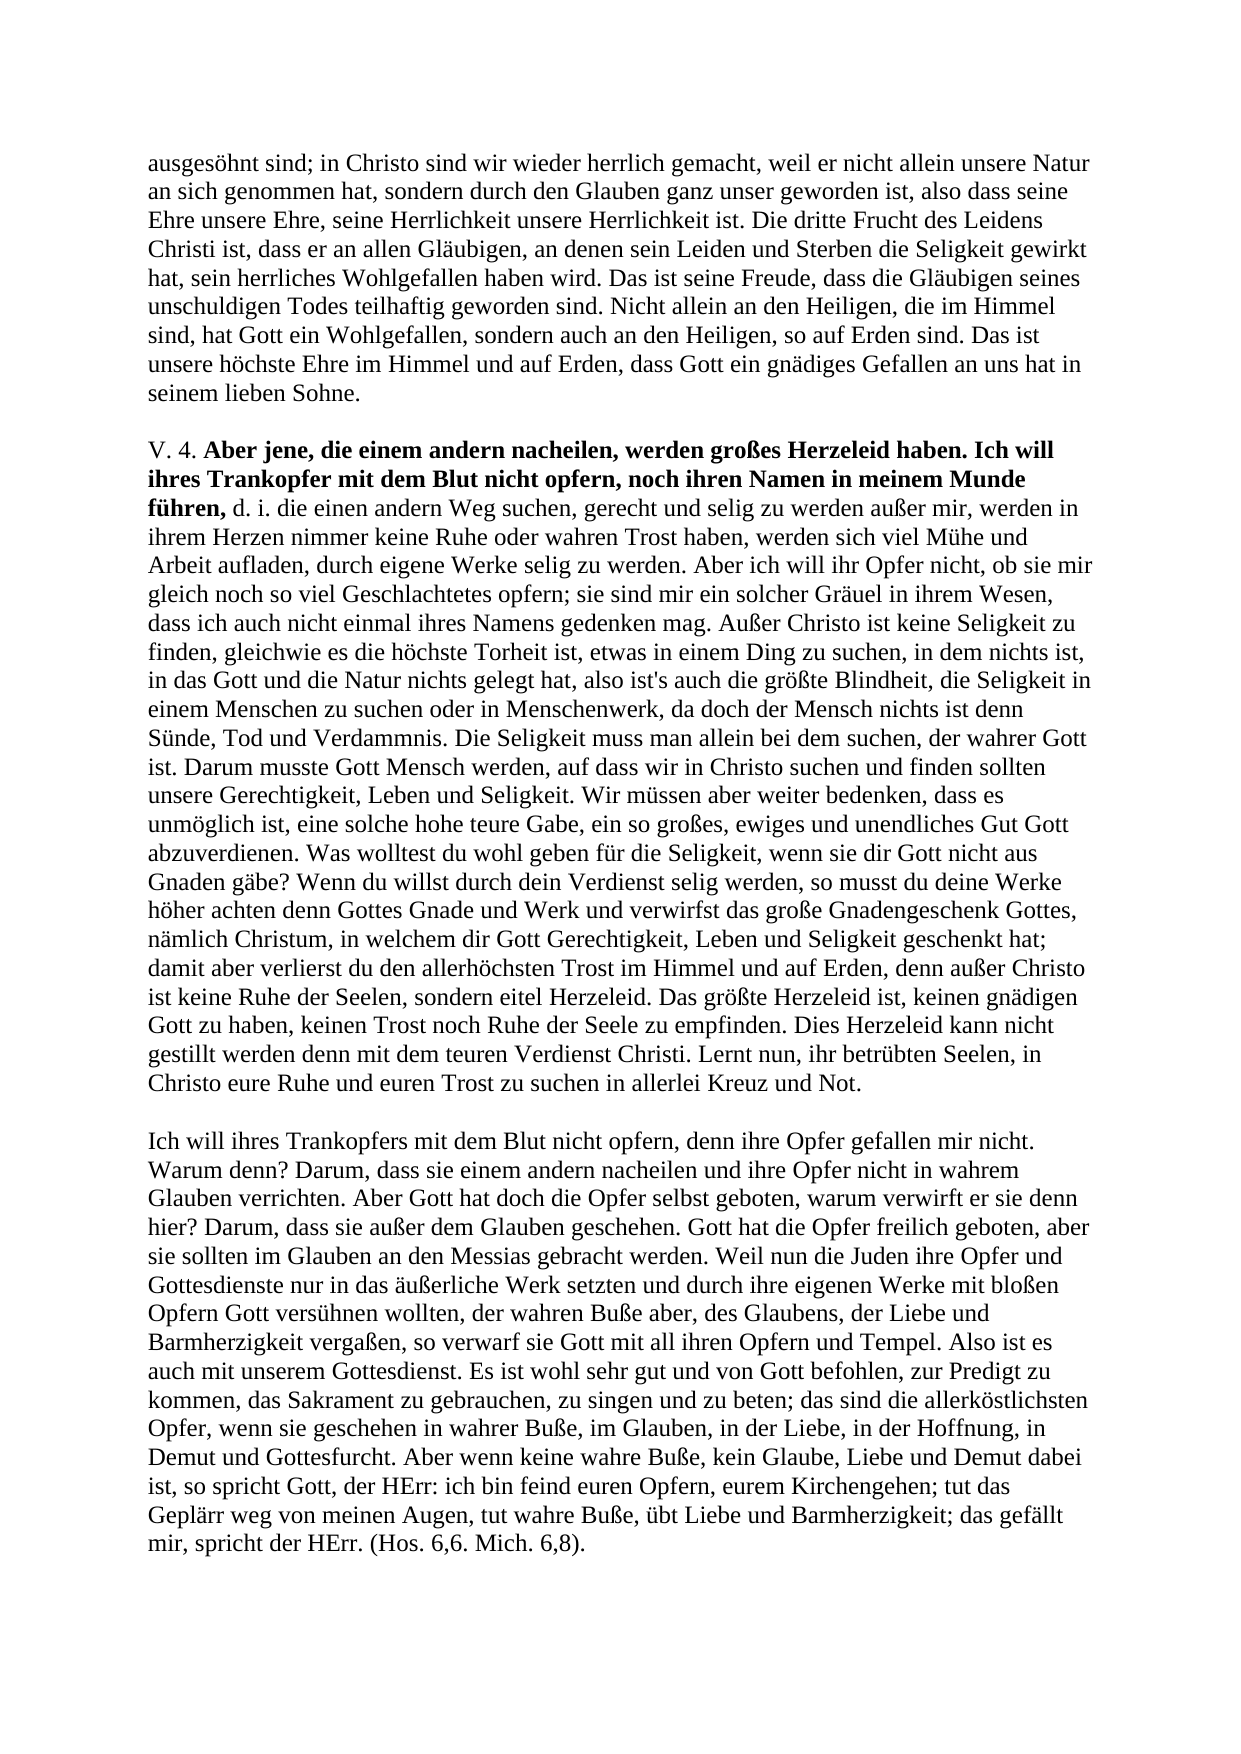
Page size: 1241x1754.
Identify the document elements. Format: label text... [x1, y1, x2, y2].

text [148, 148, 1093, 406]
text Ich will ihres Trankopfers mit dem Blut nicht opfern, denn ihre Opfer gefallen mir nicht. Warum denn? Darum, dass sie einem andern nacheilen und ihre Opfer nicht in wahrem Glauben verrichten. Aber Gott hat doch die Opfer selbst geboten, warum verwirft er sie denn hier? Darum, dass sie außer dem Glauben geschehen. Gott hat die Opfer freilich geboten, aber sie sollten im Glauben an den Messias gebracht werden. Weil nun die Juden ihre Opfer und Gottesdienste nur in das äußerliche Werk setzten und durch ihre eigenen Werke mit bloßen Opfern Gott versühnen wollten, der wahren Buße aber, des Glaubens, der Liebe und Barmherzigkeit vergaßen, so verwarf sie Gott mit all ihren Opfern und Tempel. Also ist es auch mit unserem Gottesdienst. Es ist wohl sehr gut und von Gott befohlen, zur Predigt zu kommen, das Sakrament zu gebrauchen, zu singen und zu beten; das sind die allerköstlichsten Opfer, wenn sie geschehen in wahrer Buße, im Glauben, in der Liebe, in der Hoffnung, in Demut und Gottesfurcht. Aber wenn keine wahre Buße, kein Glaube, Liebe und Demut dabei ist, so spricht Gott, der HErr: ich bin feind euren Opfern, eurem Kirchengehen; tut das Geplärr weg von meinen Augen, tut wahre Buße, übt Liebe und Barmherzigkeit; das gefällt mir, spricht der HErr. (Hos. 6,6. Mich. 6,8). [148, 1126, 1093, 1557]
text V. 4. Aber jene, die einem andern nacheilen, werden großes Herzeleid haben. Ich will ihres Trankopfer mit dem Blut nicht opfern, noch ihren Namen in meinem Munde führen, d. i. die einen andern Weg suchen, gerecht und selig zu werden außer mir, werden in ihrem Herzen nimmer keine Ruhe oder wahren Trost haben, werden sich viel Mühe und Arbeit aufladen, durch eigene Werke selig zu werden. Aber ich will ihr Opfer nicht, ob sie mir gleich noch so viel Geschlachtetes opfern; sie sind mir ein solcher Gräuel in ihrem Wesen, dass ich auch nicht einmal ihres Namens gedenken mag. Außer Christo ist keine Seligkeit zu finden, gleichwie es die höchste Torheit ist, etwas in einem Ding zu suchen, in dem nichts ist, in das Gott und die Natur nichts gelegt hat, also ist's auch die größte Blindheit, die Seligkeit in einem Menschen zu suchen oder in Menschenwerk, da doch der Mensch nichts ist denn Sünde, Tod und Verdammnis. Die Seligkeit muss man allein bei dem suchen, der wahrer Gott ist. Darum musste Gott Mensch werden, auf dass wir in Christo suchen und finden sollten unsere Gerechtigkeit, Leben und Seligkeit. Wir müssen aber weiter bedenken, dass es unmöglich ist, eine solche hohe teure Gabe, ein so großes, ewiges und unendliches Gut Gott abzuverdienen. Was wolltest du wohl geben für die Seligkeit, wenn sie dir Gott nicht aus Gnaden gäbe? Wenn du willst durch dein Verdienst selig werden, so musst du deine Werke höher achten denn Gottes Gnade und Werk und verwirfst das große Gnadengeschenk Gottes, nämlich Christum, in welchem dir Gott Gerechtigkeit, Leben und Seligkeit geschenkt hat; damit aber verlierst du den allerhöchsten Trost im Himmel und auf Erden, denn außer Christo ist keine Ruhe der Seelen, sondern eitel Herzeleid. Das größte Herzeleid ist, keinen gnädigen Gott zu haben, keinen Trost noch Ruhe der Seele zu empfinden. Dies Herzeleid kann nicht gestillt werden denn mit dem teuren Verdienst Christi. Lernt nun, ihr betrübten Seelen, in Christo eure Ruhe und euren Trost zu suchen in allerlei Kreuz und Not. [148, 436, 1093, 1097]
